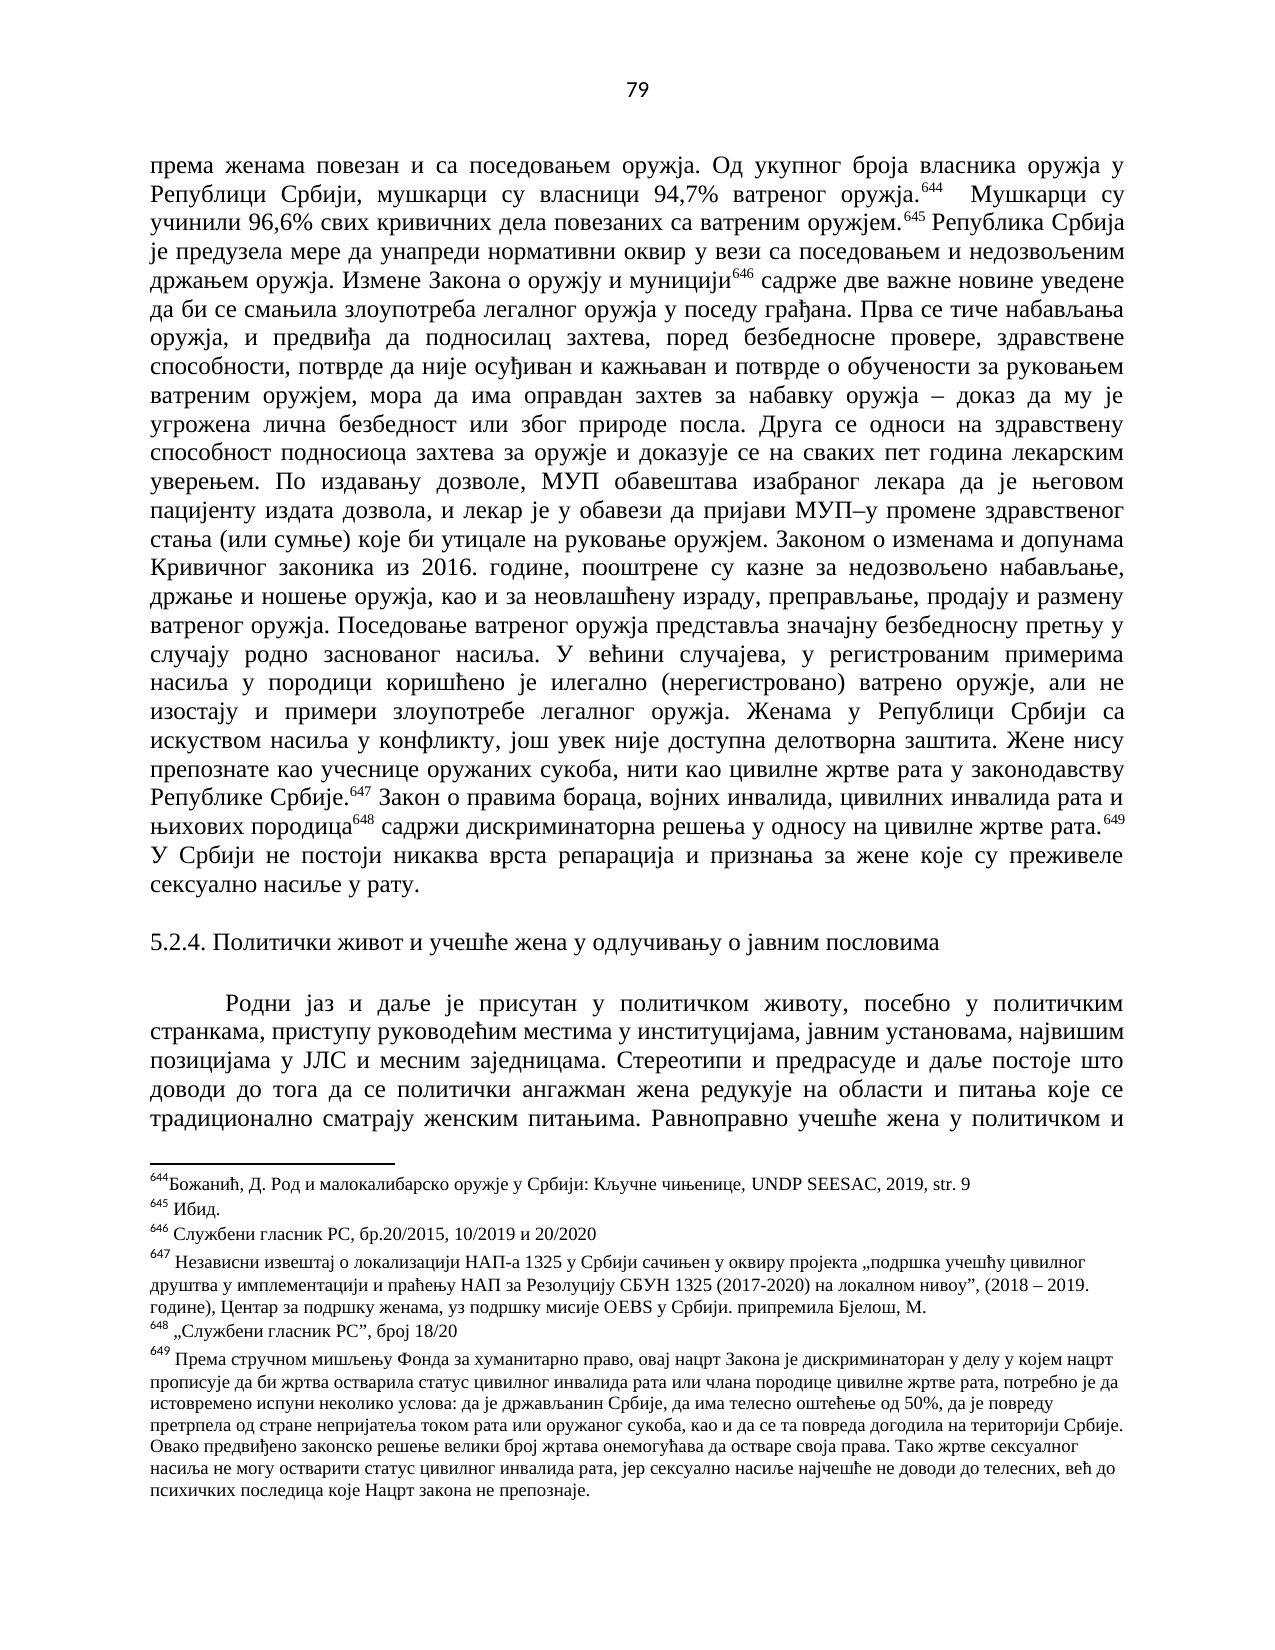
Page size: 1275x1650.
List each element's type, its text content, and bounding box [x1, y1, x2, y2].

subtitle 5.2.4. Политички живот и учешће жена у одлучивању о јавним пословима [150, 927, 1125, 956]
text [150, 150, 1125, 897]
text Родни јаз и даље је присутан у политичком животу, посебно у политичким странкама, приступу руководећим местима у институцијама, јавним установама, највишим позицијама у ЈЛС и месним заједницама. Стереотипи и предрасуде и даље постоје што доводи до тога да се политички ангажман жена редукује на области и питања које се традиционално сматрају женским питањима. Равноправно учешће жена у политичком и јавном животу од суштинске је важности за постизање ЦОР – Агенде 2030, посебно циља 5. Иако је родни јаз у овој области смањен, а ангажовање жена у политичком животу повећано посебно њихова заступљеност у скупштинама на националном, покрајинском и локалном нивоу, још увек је мање жена међу доносиоцима одлука (УН: индикатор 5.5.1). Највећи родни јаз је на највишим позицијама у ЈЛС и месним заједницама. Жене су мање заступљене на местима председника општина, амбасадора, као и на руководећим положајима у јавним предузећима. Поред заступљености жена у органима јавне власти, једнако значајна је и: њихова заступљеност на руководећим местима у тим органима; процедуре које омогућавају утицај на одлучивање о јавним пословима; као и превазилажење стереотипа који политички ангажман жена редукују на само области друштвеног живота које се традиционално сматрају женским пословима (породица, социјална питања, брига о деци, старима, особама са инвалидитетом и понекада здравствена заштита, образовање и култура). Национална стратегија за родну равноправност је посебно значајан инструмент за унапређење родне равноправности и у овој области. [150, 988, 1125, 1131]
